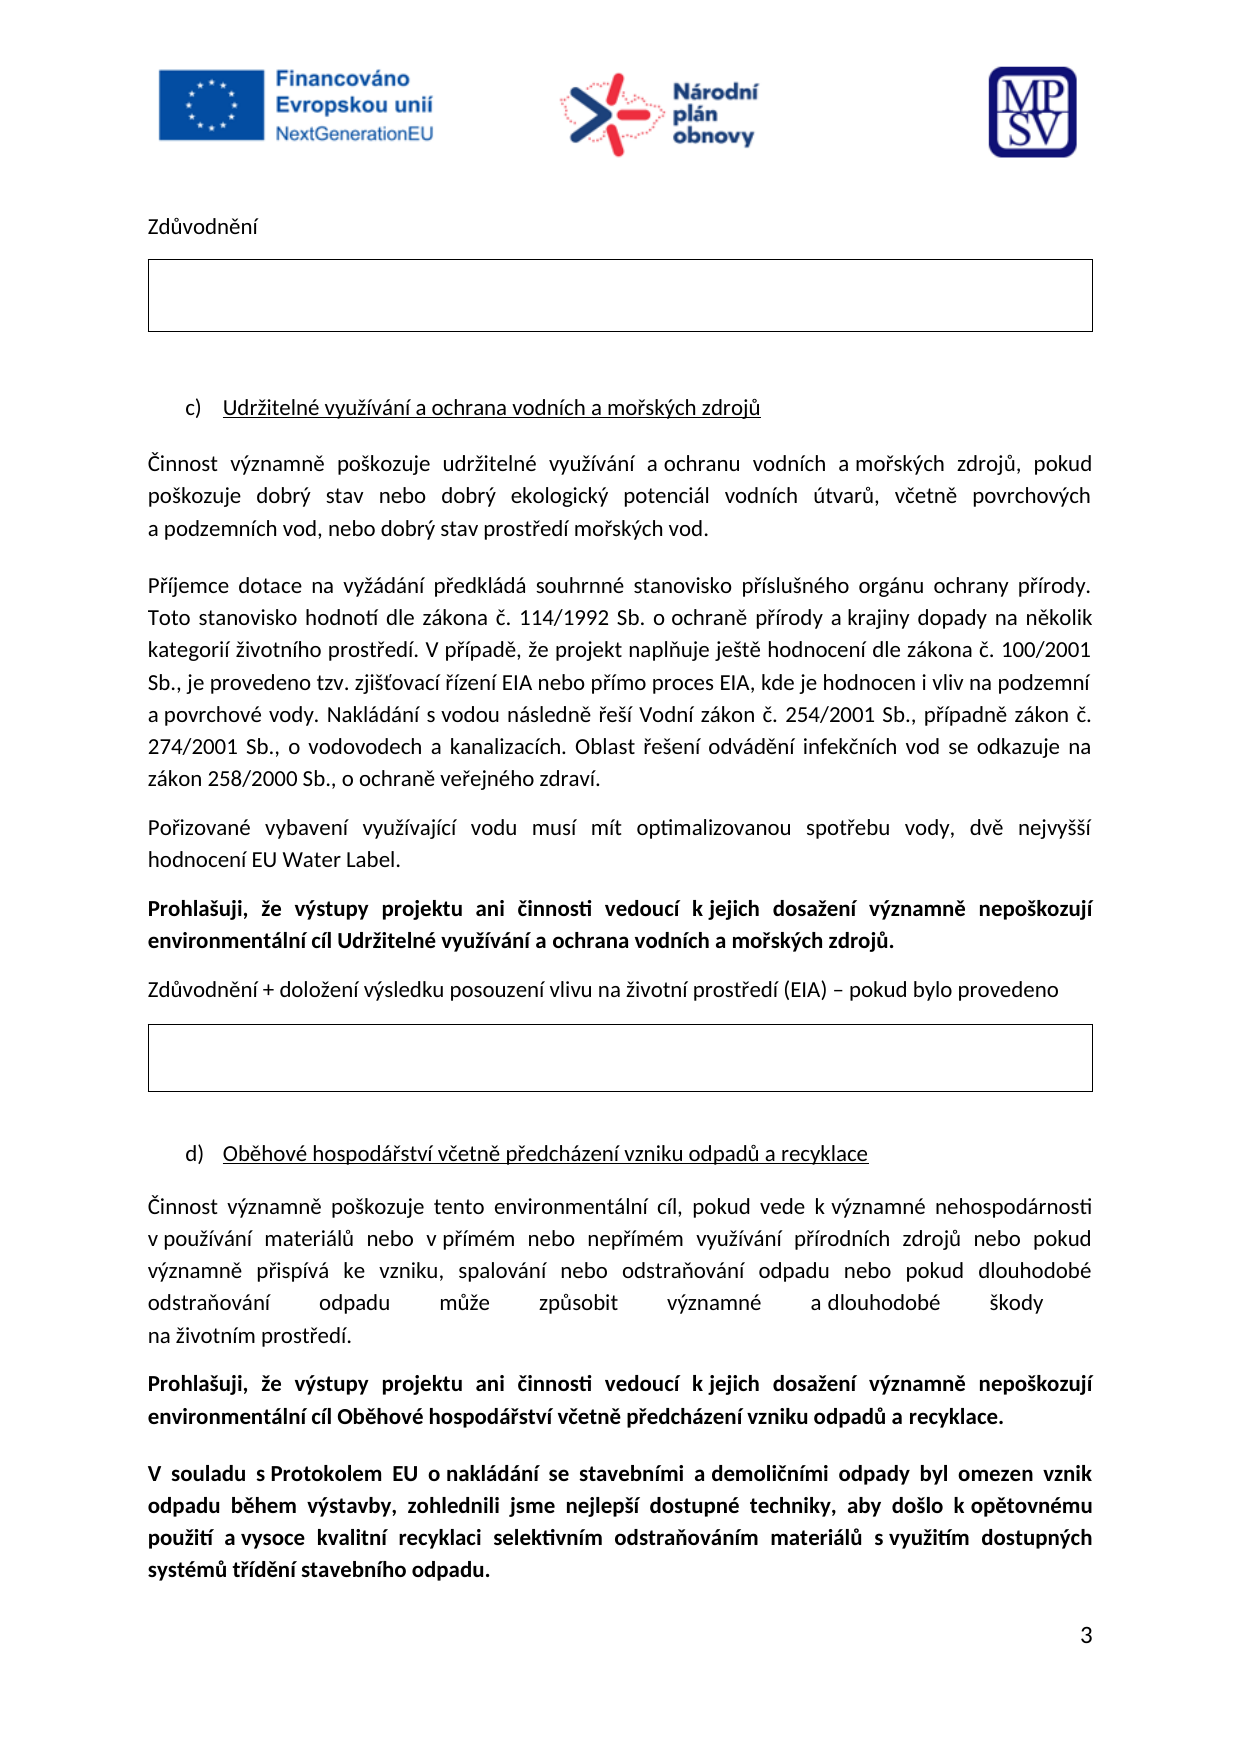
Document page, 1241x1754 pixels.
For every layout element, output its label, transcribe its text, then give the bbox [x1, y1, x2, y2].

text Prohlašuji, že výstupy projektu ani činnosti vedoucí k jejich dosažení významně nepoškozují environmentální cíl Oběhové hospodářství včetně předcházení vzniku odpadů a recyklace. [148, 1369, 1093, 1430]
list Udržitelné využívání a ochrana vodních a mořských zdrojů [185, 393, 1093, 421]
table_header [149, 1025, 1092, 1091]
text V souladu s Protokolem EU o nakládání se stavebními a demoličními odpady byl omezen vznik odpadu během výstavby, zohlednili jsme nejlepší dostupné techniky, aby došlo k opětovnému použití a vysoce kvalitní recyklaci selektivním odstraňováním materiálů s využitím dostupných systémů třídění stavebního odpadu. [148, 1459, 1093, 1583]
text Pořizované vybavení využívající vodu musí mít optimalizovanou spotřebu vody, dvě nejvyšší hodnocení EU Water Label. [148, 813, 1093, 873]
text Zdůvodnění [148, 212, 1093, 240]
text Prohlašuji, že výstupy projektu ani činnosti vedoucí k jejich dosažení významně nepoškozují environmentální cíl Udržitelné využívání a ochrana vodních a mořských zdrojů. [148, 894, 1093, 954]
picture [147, 44, 1093, 182]
text Činnost významně poškozuje udržitelné využívání a ochranu vodních a mořských zdrojů, pokud poškozuje dobrý stav nebo dobrý ekologický potenciál vodních útvarů, včetně povrchových a podzemních vod, nebo dobrý stav prostředí mořských vod. [148, 449, 1093, 542]
text Příjemce dotace na vyžádání předkládá souhrnné stanovisko příslušného orgánu ochrany přírody. Toto stanovisko hodnotí dle zákona č. 114/1992 Sb. o ochraně přírody a krajiny dopady na několik kategorií životního prostředí. V případě, že projekt naplňuje ještě hodnocení dle zákona č. 100/2001 Sb., je provedeno tzv. zjišťovací řízení EIA nebo přímo proces EIA, kde je hodnocen i vliv na podzemní a povrchové vody. Nakládání s vodou následně řeší Vodní zákon č. 254/2001 Sb., případně zákon č. 274/2001 Sb., o vodovodech a kanalizacích. Oblast řešení odvádění infekčních vod se odkazuje na zákon 258/2000 Sb., o ochraně veřejného zdraví. [148, 571, 1093, 792]
text Zdůvodnění + doložení výsledku posouzení vlivu na životní prostředí (EIA) – pokud bylo provedeno [148, 975, 1093, 1003]
table_header [149, 260, 1092, 331]
list Oběhové hospodářství včetně předcházení vzniku odpadů a recyklace [185, 1139, 1093, 1167]
text Činnost významně poškozuje tento environmentální cíl, pokud vede k významné nehospodárnosti v používání materiálů nebo v přímém nebo nepřímém využívání přírodních zdrojů nebo pokud významně přispívá ke vzniku, spalování nebo odstraňování odpadu nebo pokud dlouhodobé odstraňování odpadu může způsobit významné a dlouhodobé škody na životním prostředí. [148, 1192, 1093, 1349]
